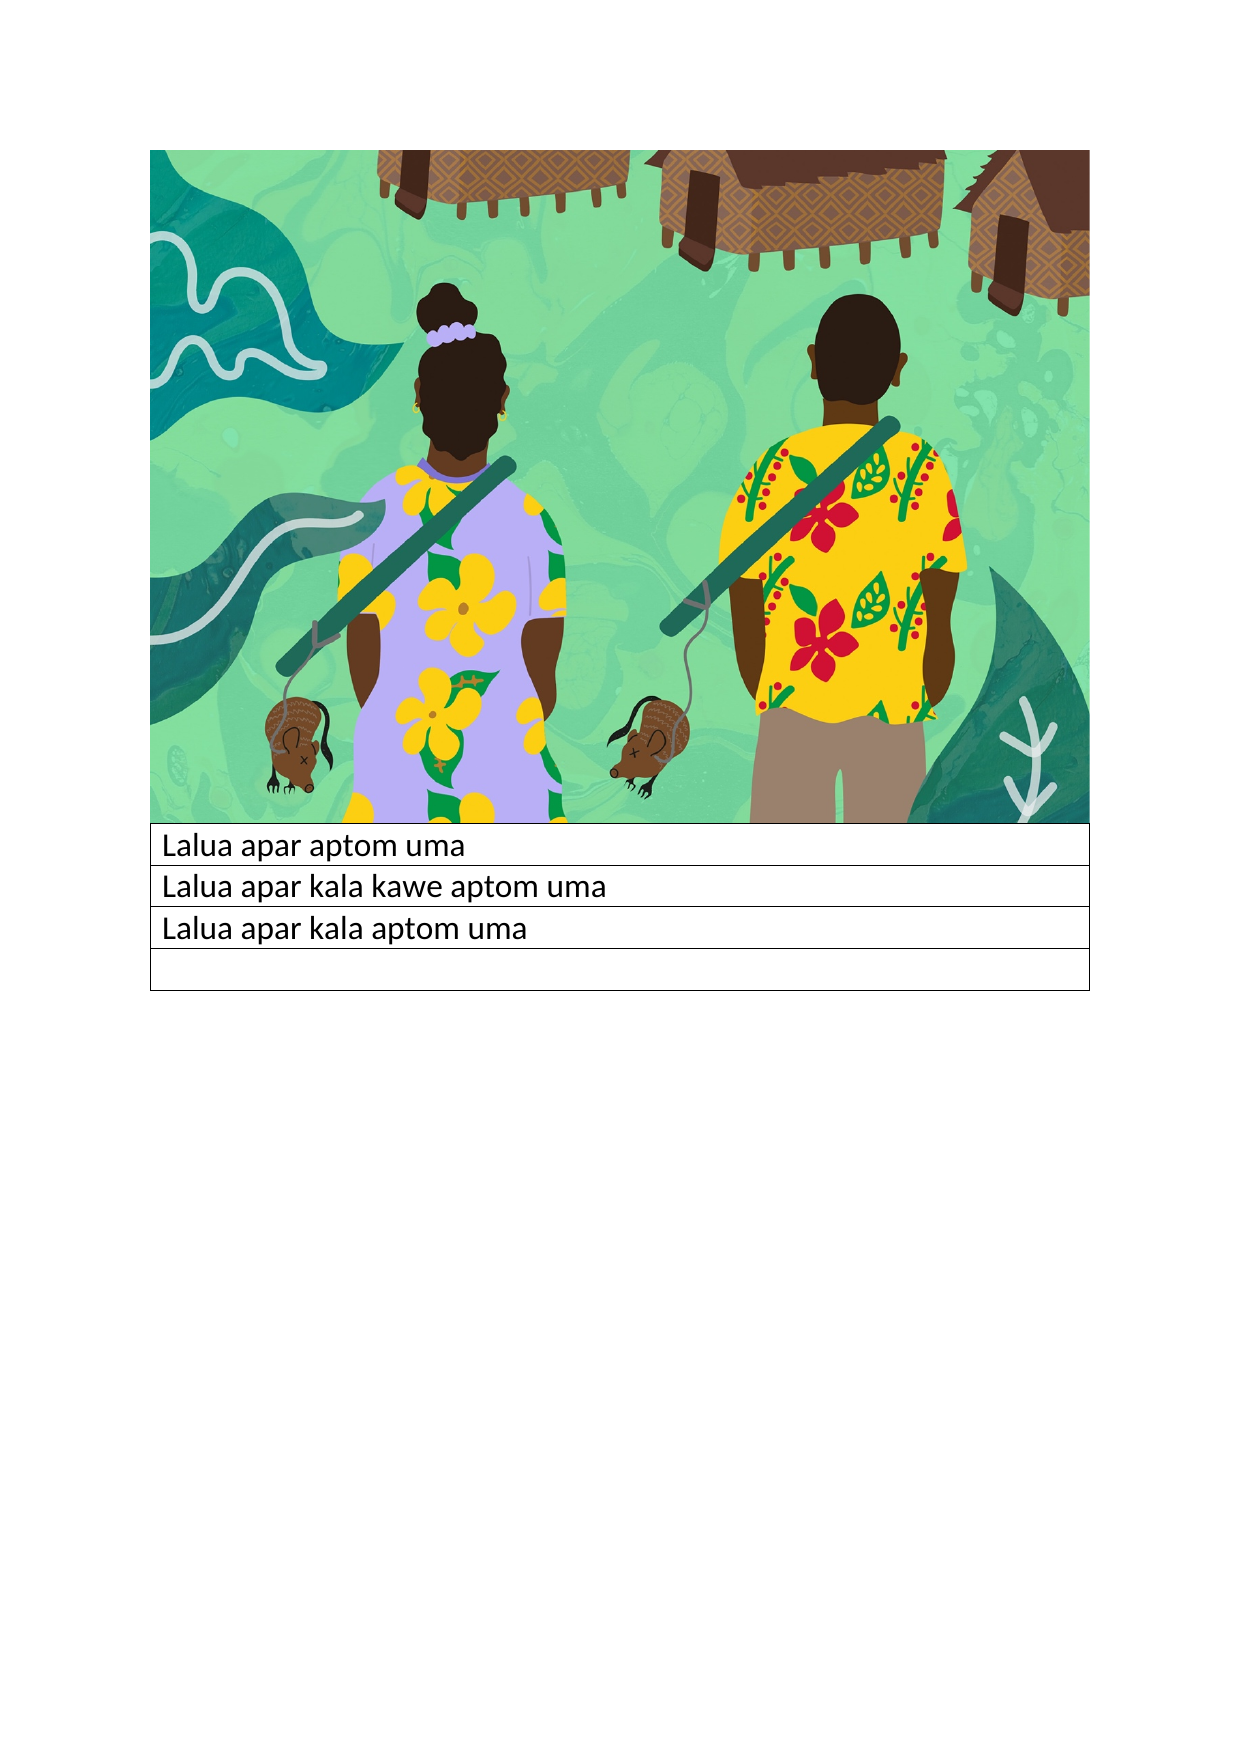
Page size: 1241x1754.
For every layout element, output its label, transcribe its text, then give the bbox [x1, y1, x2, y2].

table_header Lalua apar aptom uma [151, 824, 1089, 864]
picture [150, 150, 1090, 823]
table_cell Lalua apar kala kawe aptom uma [151, 866, 1089, 906]
table_cell Lalua apar kala aptom uma [151, 907, 1089, 948]
table_cell [151, 949, 1089, 990]
